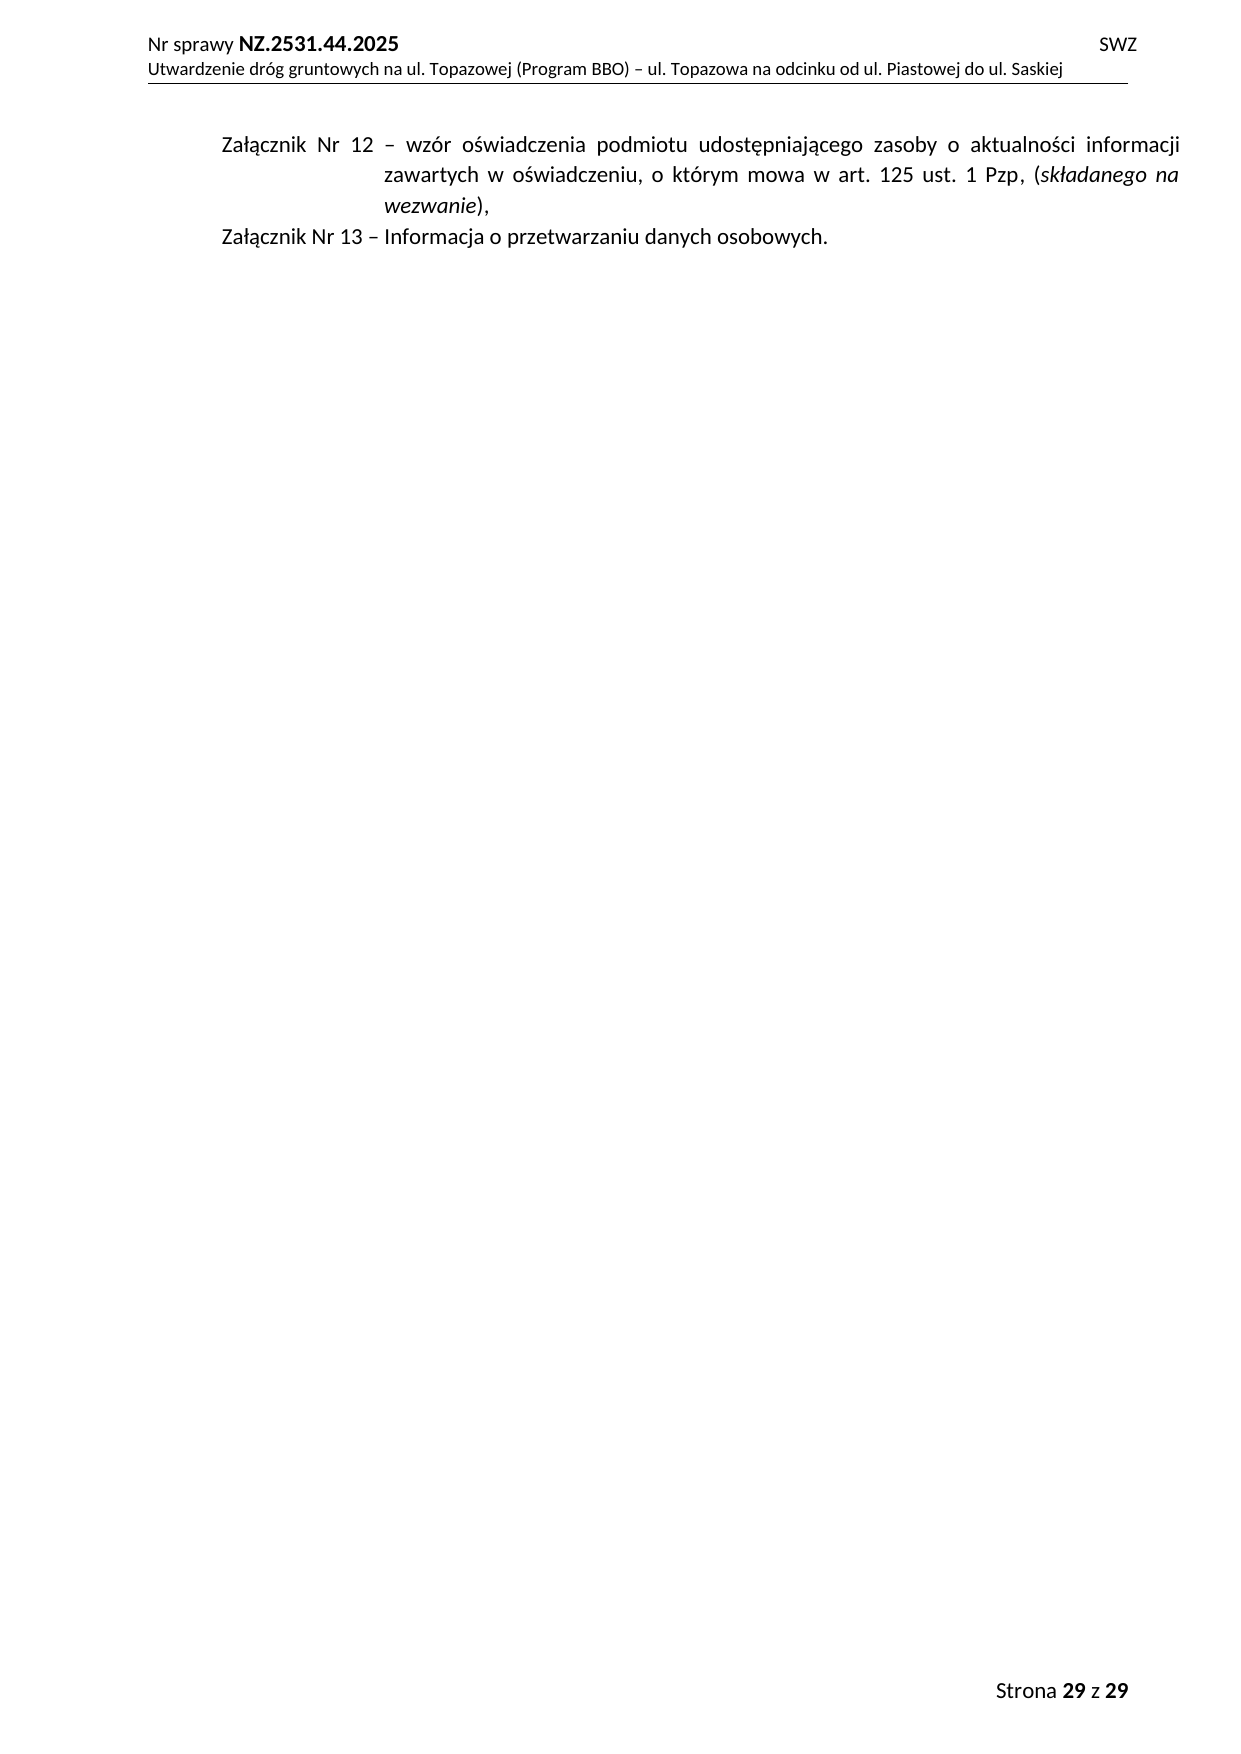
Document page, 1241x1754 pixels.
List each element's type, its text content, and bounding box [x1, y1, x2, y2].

text Załącznik Nr 12 – wzór oświadczenia podmiotu udostępniającego zasoby o aktualności informacji zawartych w oświadczeniu, o którym mowa w art. 125 ust. 1 Pzp, (składanego na wezwanie), [222, 130, 1181, 219]
text Załącznik Nr 13 – Informacja o przetwarzaniu danych osobowych. [222, 222, 1181, 250]
